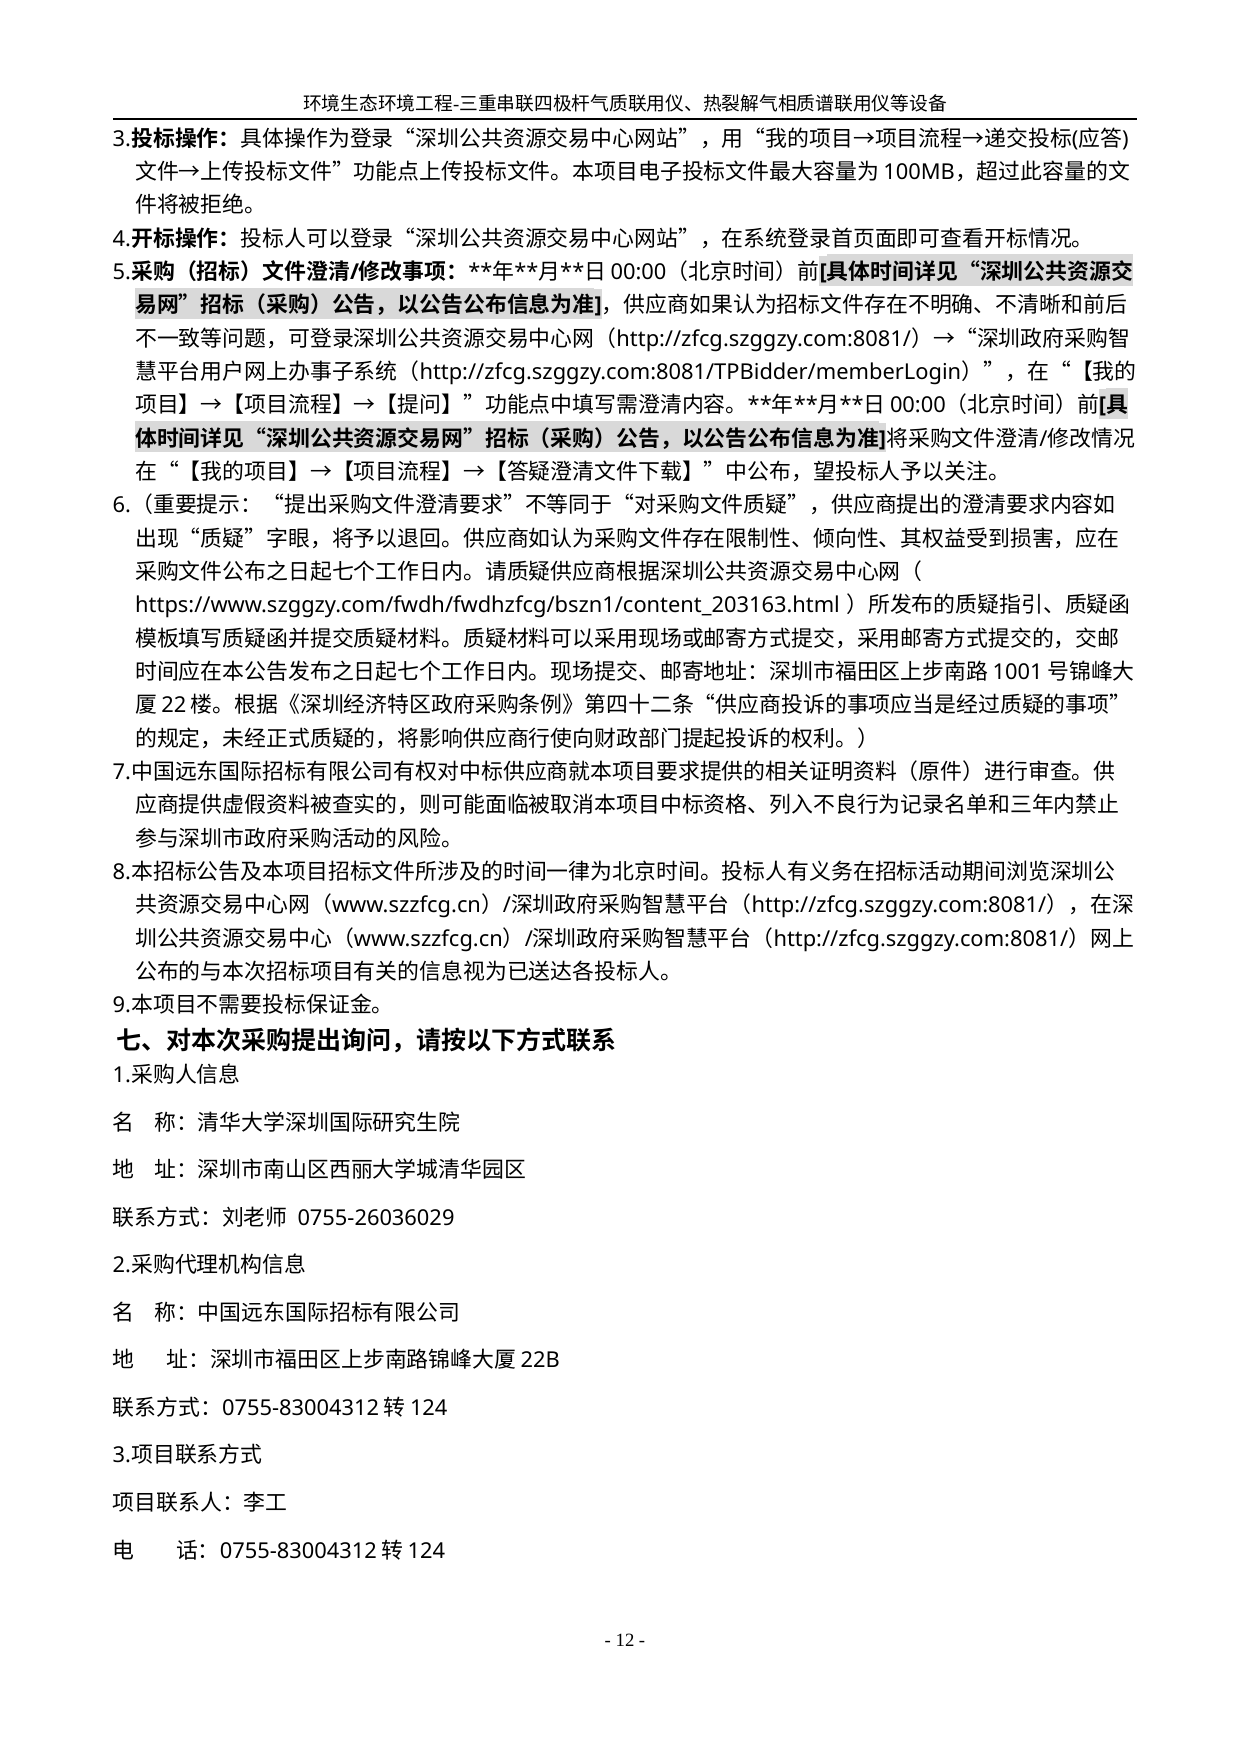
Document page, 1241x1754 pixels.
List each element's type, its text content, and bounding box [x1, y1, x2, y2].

text 联系方式：0755-83004312转124 [112, 1390, 1137, 1422]
text 1.采购人信息 [112, 1057, 1137, 1089]
text 3.投标操作：具体操作为登录“深圳公共资源交易中心网站”，用“我的项目→项目流程→递交投标(应答)文件→上传投标文件”功能点上传投标文件。本项目电子投标文件最大容量为100MB，超过此容量的文件将被拒绝。 [112, 119, 1137, 219]
text 5.采购（招标）文件澄清/修改事项：**年**月**日00:00（北京时间）前[具体时间详见“深圳公共资源交易网”招标（采购）公告，以公告公布信息为准]，供应商如果认为招标文件存在不明确、不清晰和前后不一致等问题，可登录深圳公共资源交易中心网（http://zfcg.szggzy.com:8081/）→“深圳政府采购智慧平台用户网上办事子系统（http://zfcg.szggzy.com:8081/TPBidder/memberLogin）”，在“【我的项目】→【项目流程】→【提问】”功能点中填写需澄清内容。**年**月**日00:00（北京时间）前[具体时间详见“深圳公共资源交易网”招标（采购）公告，以公告公布信息为准]将采购文件澄清/修改情况在“【我的项目】→【项目流程】→【答疑澄清文件下载】”中公布，望投标人予以关注。 [112, 253, 1137, 486]
text 8.本招标公告及本项目招标文件所涉及的时间一律为北京时间。投标人有义务在招标活动期间浏览深圳公共资源交易中心网（www.szzfcg.cn）/深圳政府采购智慧平台（http://zfcg.szggzy.com:8081/），在深圳公共资源交易中心（www.szzfcg.cn）/深圳政府采购智慧平台（http://zfcg.szggzy.com:8081/）网上公布的与本次招标项目有关的信息视为已送达各投标人。 [112, 853, 1137, 986]
text 6.（重要提示：“提出采购文件澄清要求”不等同于“对采购文件质疑”，供应商提出的澄清要求内容如出现“质疑”字眼，将予以退回。供应商如认为采购文件存在限制性、倾向性、其权益受到损害，应在采购文件公布之日起七个工作日内。请质疑供应商根据深圳公共资源交易中心网（ https://www.szggzy.com/fwdh/fwdhzfcg/bszn1/content_203163.html ）所发布的质疑指引、质疑函模板填写质疑函并提交质疑材料。质疑材料可以采用现场或邮寄方式提交，采用邮寄方式提交的，交邮时间应在本公告发布之日起七个工作日内。现场提交、邮寄地址：深圳市福田区上步南路1001号锦峰大厦22楼。根据《深圳经济特区政府采购条例》第四十二条“供应商投诉的事项应当是经过质疑的事项”的规定，未经正式质疑的，将影响供应商行使向财政部门提起投诉的权利。） [112, 486, 1137, 753]
text 名 称：清华大学深圳国际研究生院 [112, 1104, 1137, 1136]
text 3.项目联系方式 [112, 1437, 1137, 1469]
text 七、对本次采购提出询问，请按以下方式联系 [116, 1019, 1137, 1057]
text 地 址：深圳市南山区西丽大学城清华园区 [112, 1152, 1137, 1184]
text 名 称：中国远东国际招标有限公司 [112, 1295, 1137, 1326]
text 7.中国远东国际招标有限公司有权对中标供应商就本项目要求提供的相关证明资料（原件）进行审查。供应商提供虚假资料被查实的，则可能面临被取消本项目中标资格、列入不良行为记录名单和三年内禁止参与深圳市政府采购活动的风险。 [112, 753, 1137, 853]
text 4.开标操作：投标人可以登录“深圳公共资源交易中心网站”，在系统登录首页面即可查看开标情况。 [112, 219, 1137, 253]
text 联系方式：刘老师 0755-26036029 [112, 1199, 1137, 1231]
text 地 址：深圳市福田区上步南路锦峰大厦22B [112, 1342, 1137, 1374]
text 2.采购代理机构信息 [112, 1247, 1137, 1279]
text 项目联系人：李工 [112, 1485, 1137, 1517]
text 电 话：0755-83004312转124 [112, 1533, 1137, 1564]
text 9.本项目不需要投标保证金。 [112, 986, 1137, 1019]
